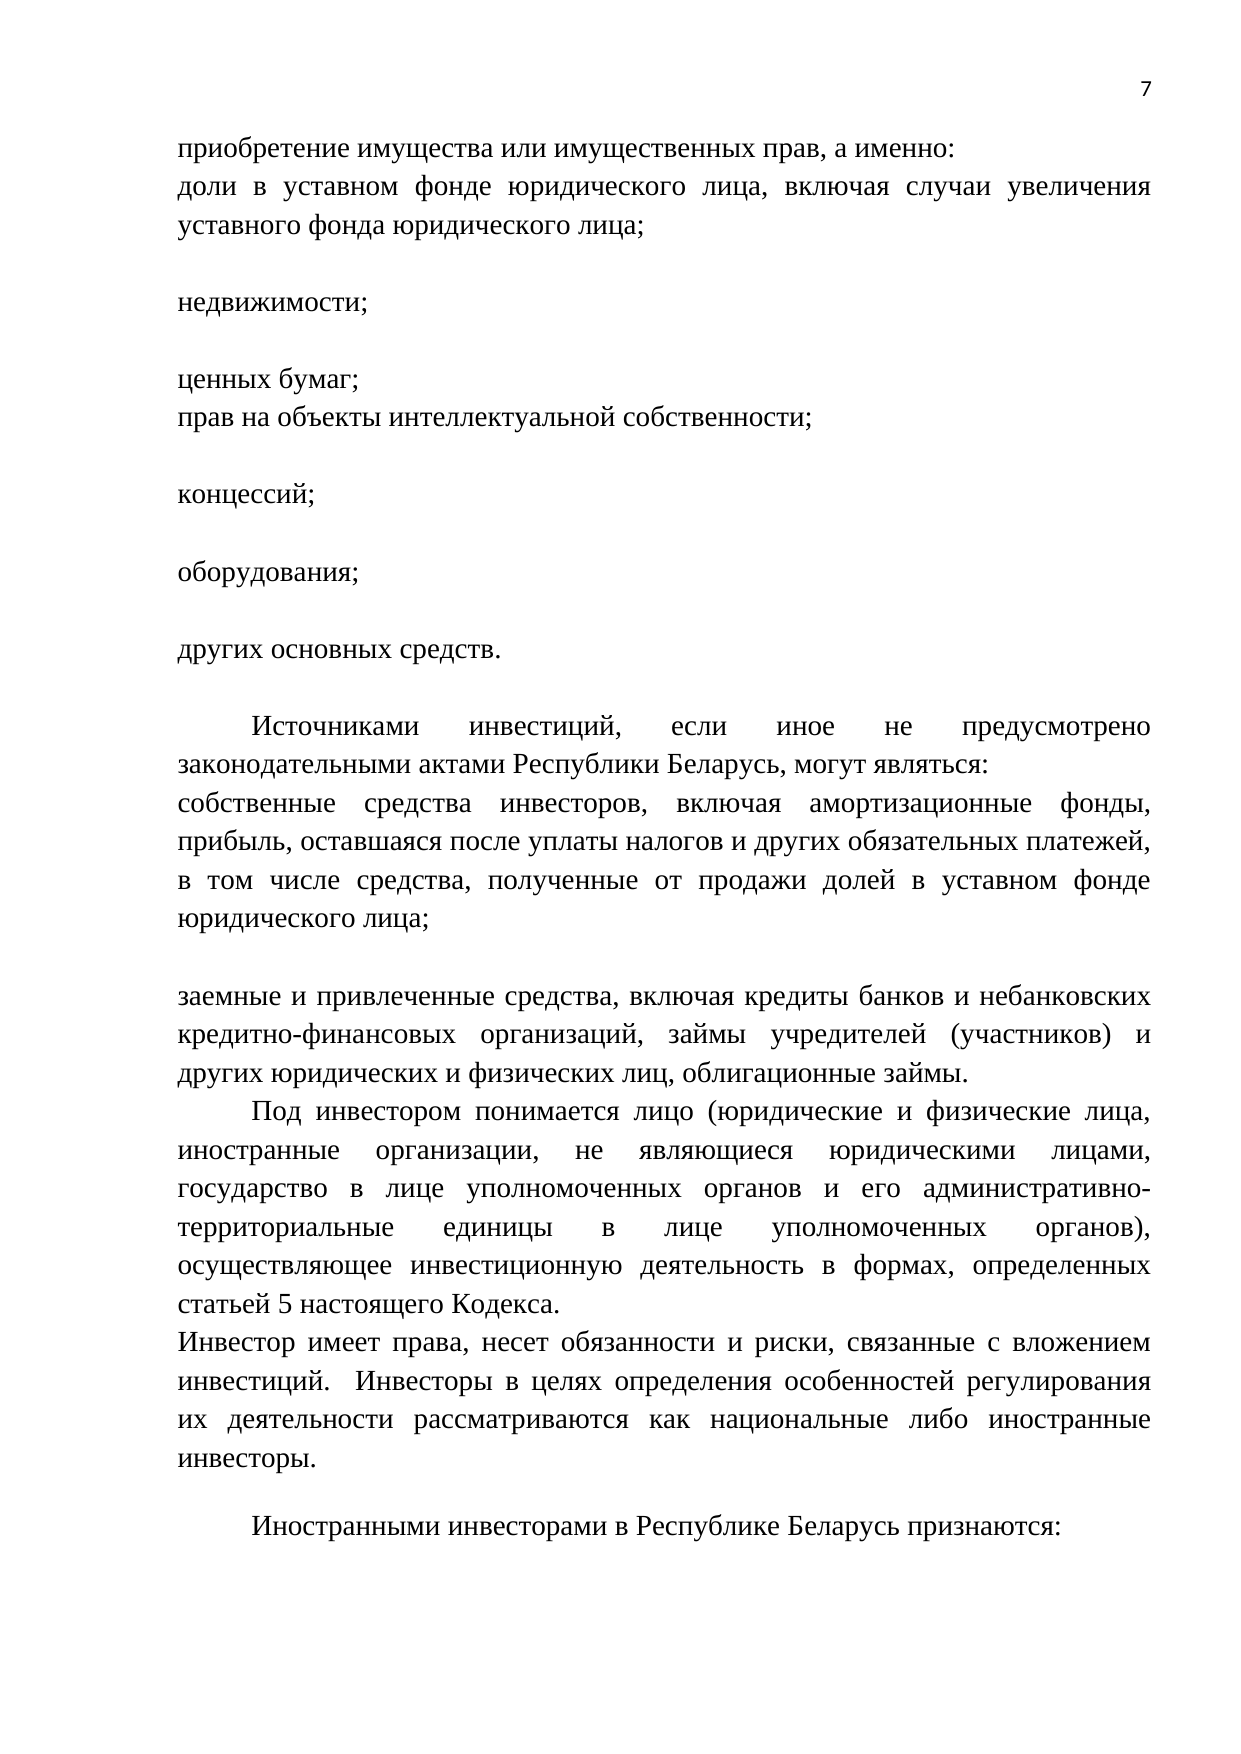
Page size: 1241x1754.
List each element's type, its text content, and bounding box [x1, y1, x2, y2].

list недвижимости; [177, 284, 1152, 317]
list концессий; [177, 477, 1152, 510]
list ценных бумаг; [177, 361, 1152, 394]
list доли в уставном фонде юридического лица, включая случаи увеличения уставного фонда юридического лица; [177, 168, 1152, 240]
list заемные и привлеченные средства, включая кредиты банков и небанковских кредитно-финансовых организаций, займы учредителей (участников) и других юридических и физических лиц, облигационные займы. [177, 978, 1152, 1088]
list оборудования; [177, 554, 1152, 587]
list собственные средства инвесторов, включая амортизационные фонды, прибыль, оставшаяся после уплаты налогов и других обязательных платежей, в том числе средства, полученные от продажи долей в уставном фонде юридического лица; [177, 785, 1152, 934]
list прав на объекты интеллектуальной собственности; [177, 399, 1152, 433]
list других основных средств. [177, 631, 1152, 664]
list приобретение имущества или имущественных прав, а именно: [177, 130, 1152, 163]
text Иностранными инвесторами в Республике Беларусь признаются: [177, 1508, 1152, 1541]
list Инвестор имеет права, несет обязанности и риски, связанные с вложением инвестиций. Инвесторы в целях определения особенностей регулирования их деятельности рассматриваются как национальные либо иностранные инвесторы. [177, 1324, 1152, 1474]
list Источниками инвестиций, если иное не предусмотрено законодательными актами Республики Беларусь, могут являться: [177, 708, 1152, 780]
list Под инвестором понимается лицо (юридические и физические лица, иностранные организации, не являющиеся юридическими лицами, государство в лице уполномоченных органов и его административно-территориальные единицы в лице уполномоченных органов), осуществляющее инвестиционную деятельность в формах, определенных статьей 5 настоящего Кодекса. [177, 1093, 1152, 1319]
